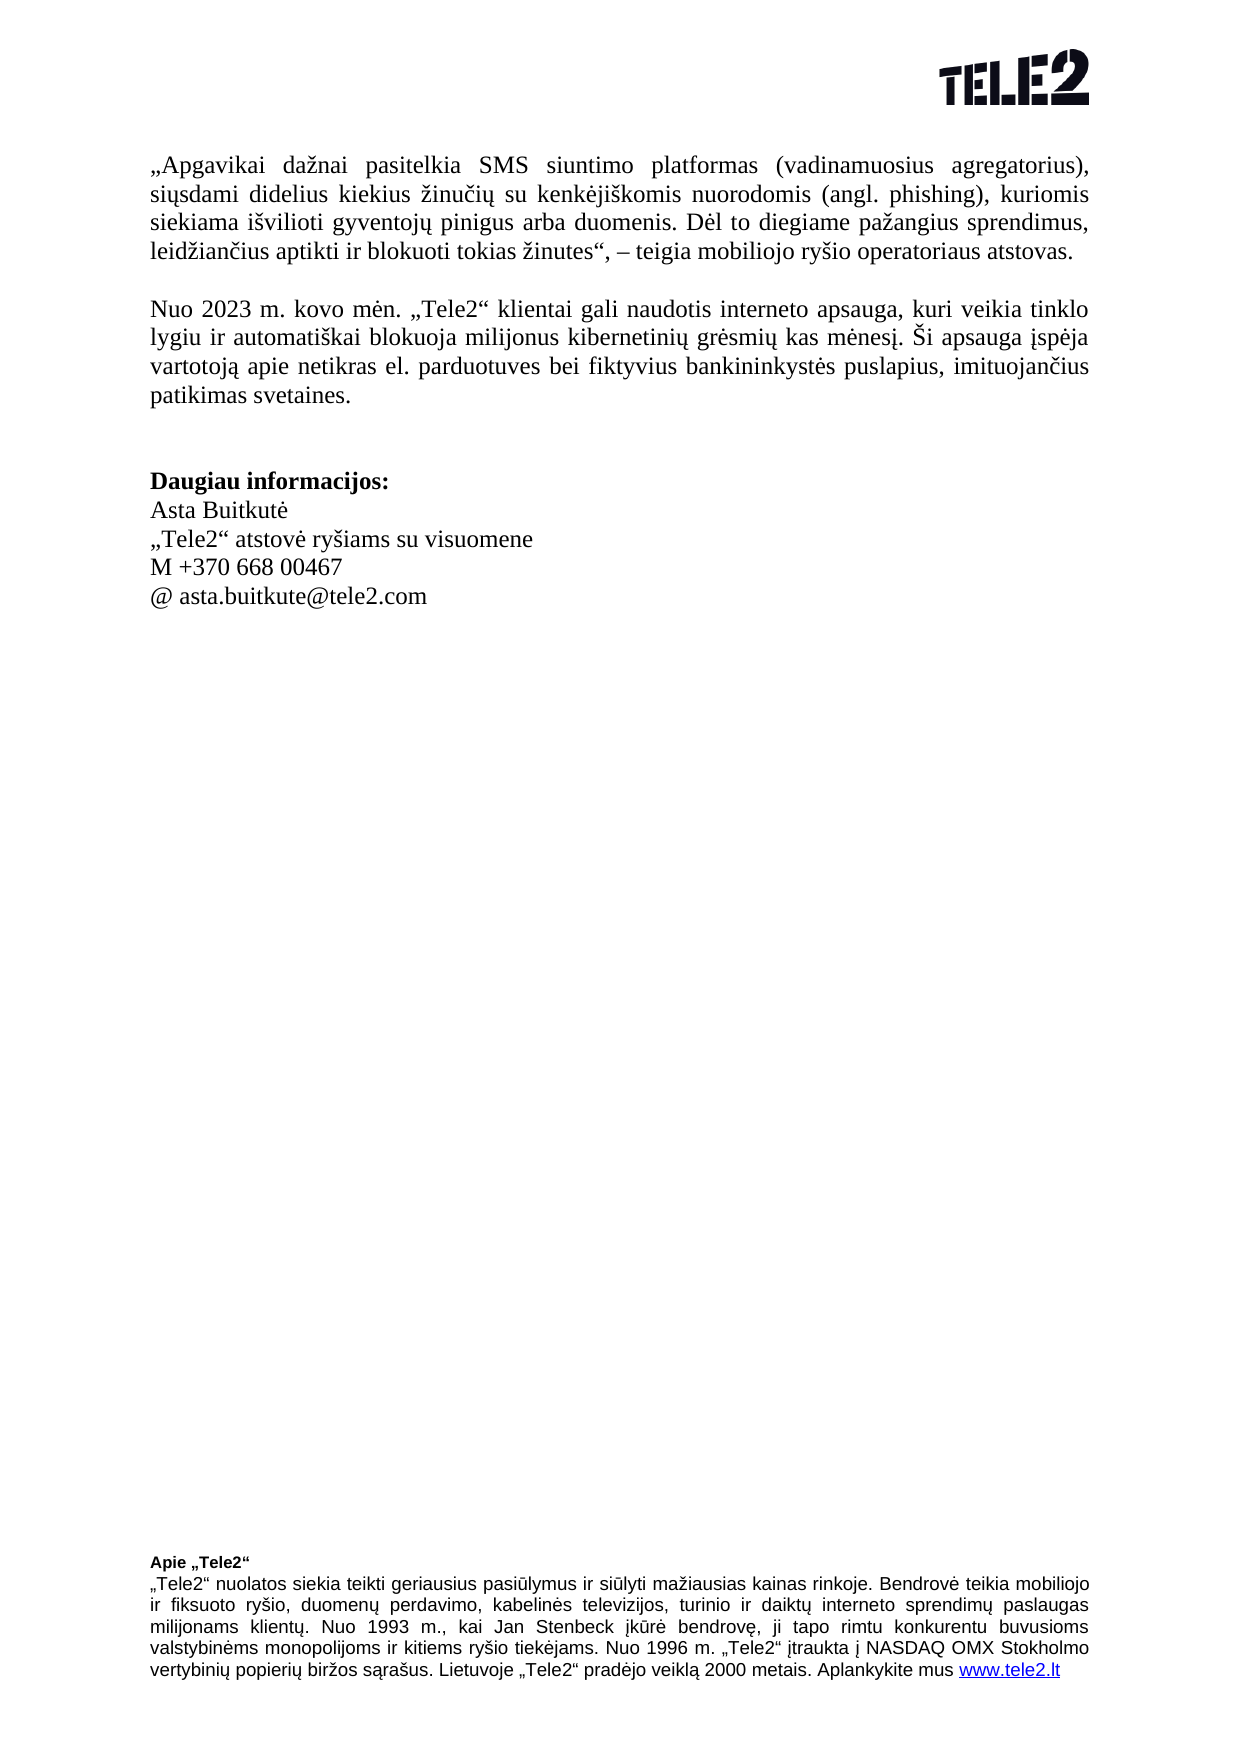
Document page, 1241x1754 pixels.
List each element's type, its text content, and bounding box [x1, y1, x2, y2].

text M +370 668 00467 [150, 552, 1090, 581]
text Asta Buitkutė [150, 495, 1090, 524]
text „Apgavikai dažnai pasitelkia SMS siuntimo platformas (vadinamuosius agregatorius), siųsdami didelius kiekius žinučių su kenkėjiškomis nuorodomis (angl. phishing), kuriomis siekiama išvilioti gyventojų pinigus arba duomenis. Dėl to diegiame pažangius sprendimus, leidžiančius aptikti ir blokuoti tokias žinutes“, – teigia mobiliojo ryšio operatoriaus atstovas. [150, 150, 1090, 265]
text Nuo 2023 m. kovo mėn. „Tele2“ klientai gali naudotis interneto apsauga, kuri veikia tinklo lygiu ir automatiškai blokuoja milijonus kibernetinių grėsmių kas mėnesį. Ši apsauga įspėja vartotoją apie netikras el. parduotuves bei fiktyvius bankininkystės puslapius, imituojančius patikimas svetaines. [150, 294, 1090, 409]
picture [929, 30, 1102, 122]
text @ asta.buitkute@tele2.com [150, 581, 1090, 610]
text Daugiau informacijos: [150, 466, 1090, 495]
text „Tele2“ atstovė ryšiams su visuomene [150, 524, 1090, 552]
